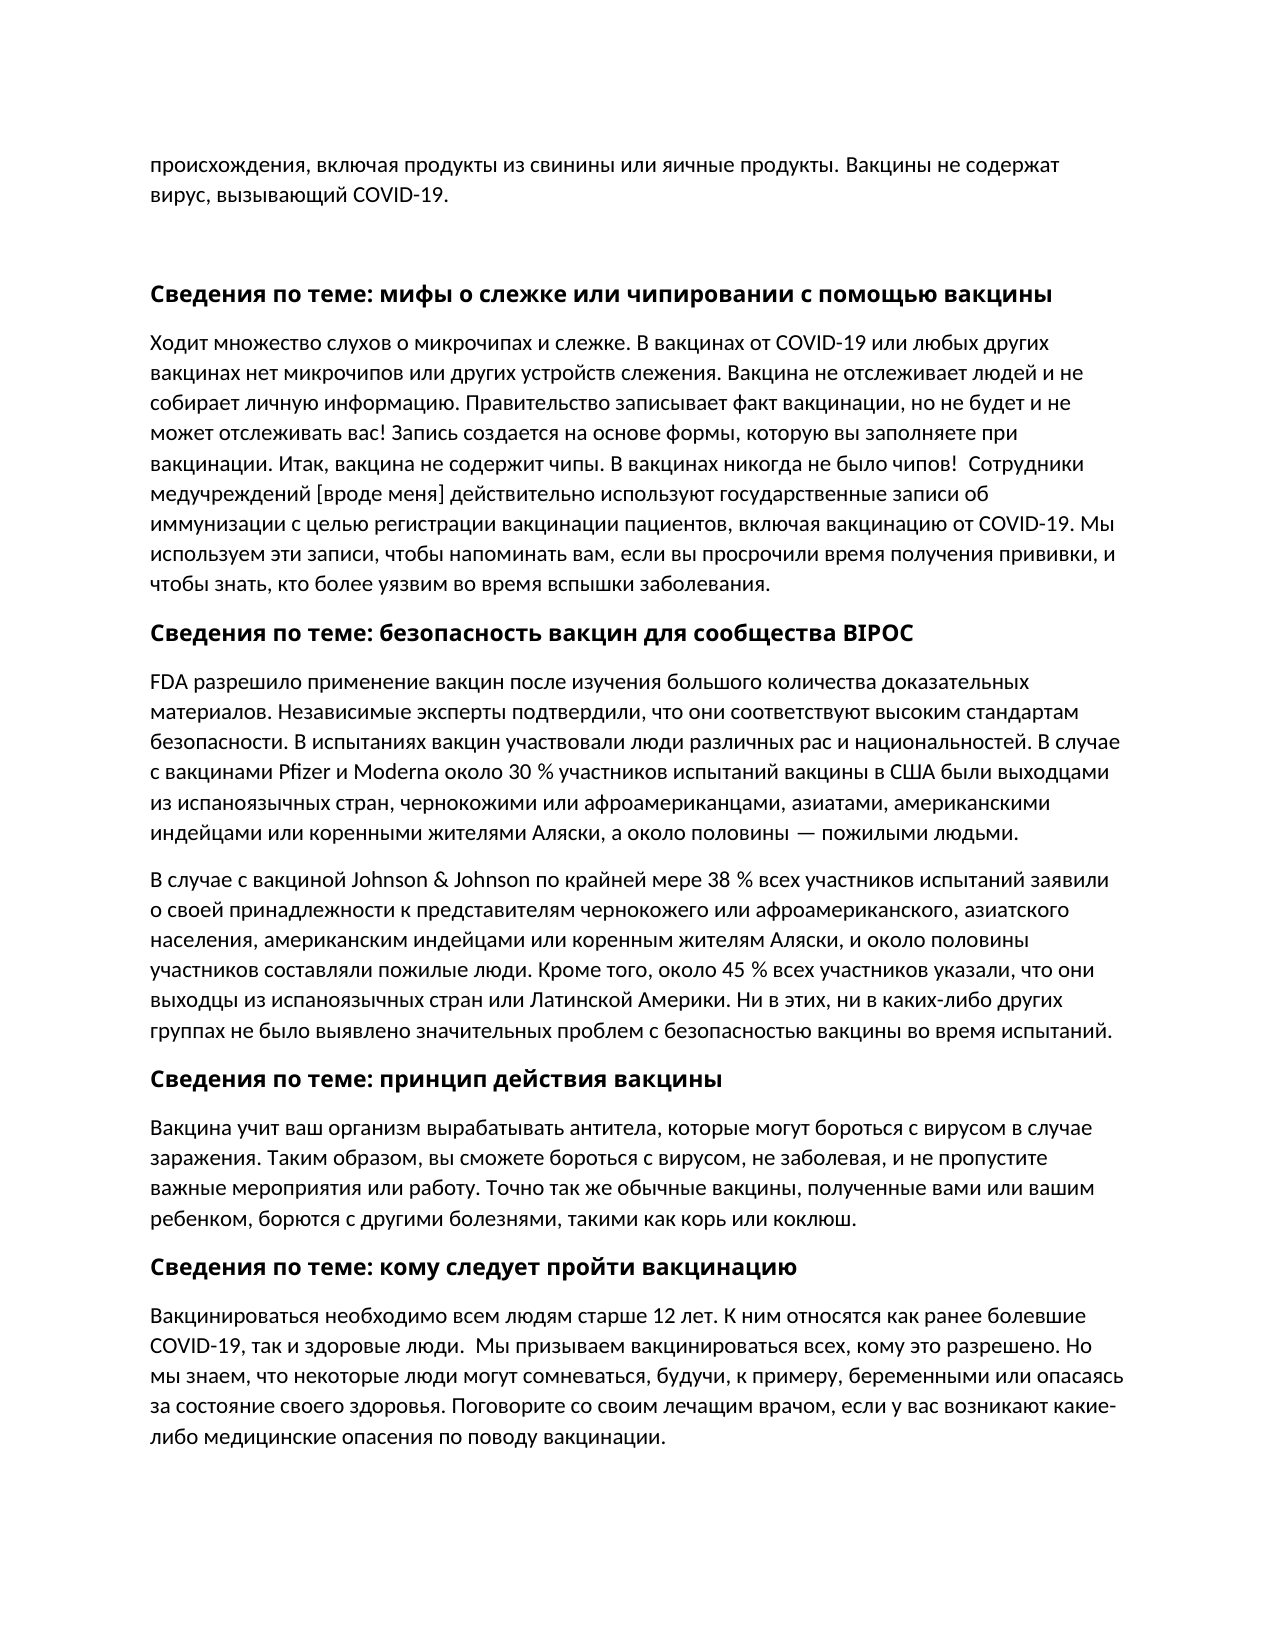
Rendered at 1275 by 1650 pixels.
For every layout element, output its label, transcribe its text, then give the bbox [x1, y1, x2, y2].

text Сведения по теме: мифы о слежке или чипировании с помощью вакцины [150, 277, 1125, 309]
text Вакцина учит ваш организм вырабатывать антитела, которые могут бороться с вирусом в случае заражения. Таким образом, вы сможете бороться с вирусом, не заболевая, и не пропустите важные мероприятия или работу. Точно так же обычные вакцины, полученные вами или вашим ребенком, борются с другими болезнями, такими как корь или коклюш. [150, 1113, 1125, 1232]
text В случае с вакциной Johnson & Johnson по крайней мере 38 % всех участников испытаний заявили о своей принадлежности к представителям чернокожего или афроамериканского, азиатского населения, американским индейцами или коренным жителям Аляски, и около половины участников составляли пожилые люди. Кроме того, около 45 % всех участников указали, что они выходцы из испаноязычных стран или Латинской Америки. Ни в этих, ни в каких-либо других группах не было выявлено значительных проблем с безопасностью вакцины во время испытаний. [150, 865, 1125, 1044]
text Ходит множество слухов о микрочипах и слежке. В вакцинах от COVID-19 или любых других вакцинах нет микрочипов или других устройств слежения. Вакцина не отслеживает людей и не собирает личную информацию. Правительство записывает факт вакцинации, но не будет и не может отслеживать вас! Запись создается на основе формы, которую вы заполняете при вакцинации. Итак, вакцина не содержит чипы. В вакцинах никогда не было чипов! Сотрудники медучреждений [вроде меня] действительно используют государственные записи об иммунизации с целью регистрации вакцинации пациентов, включая вакцинацию от COVID-19. Мы используем эти записи, чтобы напоминать вам, если вы просрочили время получения прививки, и чтобы знать, кто более уязвим во время вспышки заболевания. [150, 328, 1125, 598]
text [150, 150, 1125, 208]
text Вакцинироваться необходимо всем людям старше 12 лет. К ним относятся как ранее болевшие COVID-19, так и здоровые люди. Мы призываем вакцинироваться всех, кому это разрешено. Но мы знаем, что некоторые люди могут сомневаться, будучи, к примеру, беременными или опасаясь за состояние своего здоровья. Поговорите со своим лечащим врачом, если у вас возникают какие-либо медицинские опасения по поводу вакцинации. [150, 1301, 1125, 1450]
text Сведения по теме: принцип действия вакцины [150, 1063, 1125, 1094]
text Сведения по теме: кому следует пройти вакцинацию [150, 1251, 1125, 1282]
text FDA разрешило применение вакцин после изучения большого количества доказательных материалов. Независимые эксперты подтвердили, что они соответствуют высоким стандартам безопасности. В испытаниях вакцин участвовали люди различных рас и национальностей. В случае с вакцинами Pfizer и Moderna около 30 % участников испытаний вакцины в США были выходцами из испаноязычных стран, чернокожими или афроамериканцами, азиатами, американскими индейцами или коренными жителями Аляски, а около половины — пожилыми людьми. [150, 667, 1125, 846]
text Сведения по теме: безопасность вакцин для сообщества BIPOC [150, 616, 1125, 648]
